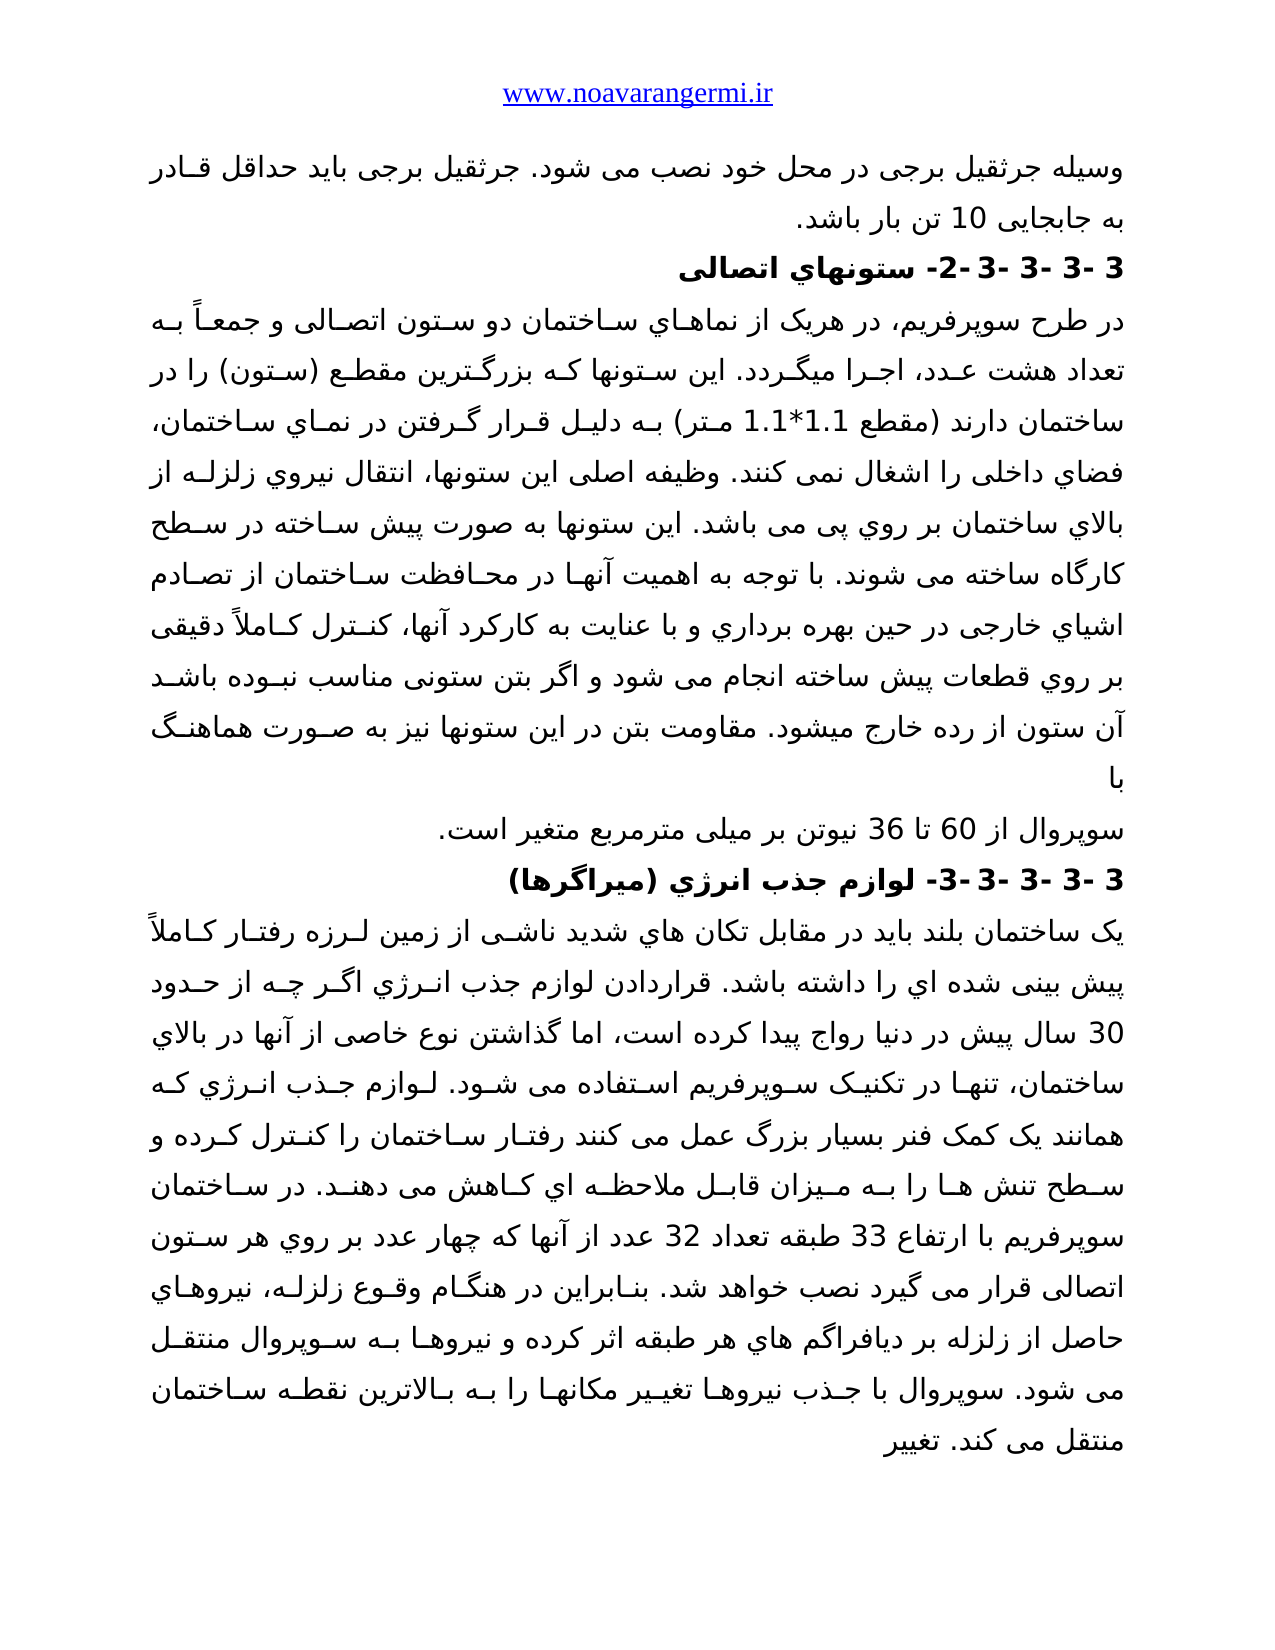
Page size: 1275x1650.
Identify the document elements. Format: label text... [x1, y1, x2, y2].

text 3 -3 -3 -3 -3- لوازم جذب انرژي (میراگرها) [150, 863, 1125, 897]
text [150, 150, 1125, 235]
text 3 -3 -3 -3 -2- ستونهاي اتصالی [150, 252, 1125, 286]
text یک ساختمان بلند باید در مقابل تکان هاي شدید ناشی از زمین لرزه رفتار کاملاً پیش بینی شده اي را داشته باشد. قراردادن لوازم جذب انرژي اگر چه از حدود 30 سال پیش در دنیا رواج پیدا کرده است، اما گذاشتن نوع خاصی از آنها در بالاي ساختمان، تنها در تکنیک سوپرفریم استفاده می شود. لوازم جذب انرژي که همانند یک کمک فنر بسیار بزرگ عمل می کنند رفتار ساختمان را کنترل کرده و سطح تنش ها را به میزان قابل ملاحظه اي کاهش می دهند. در ساختمان سوپرفریم با ارتفاع 33 طبقه تعداد 32 عدد از آنها که چهار عدد بر روي هر ستون اتصالی قرار می گیرد نصب خواهد شد. بنابراین در هنگام وقوع زلزله، نیروهاي حاصل از زلزله بر دیافراگم هاي هر طبقه اثر کرده و نیروها به سوپروال منتقل می شود. سوپروال با جذب نیروها تغییر مکانها را به بالاترین نقطه ساختمان منتقل می کند. تغییر [150, 914, 1125, 1457]
text در طرح سوپرفریم، در هریک از نماهاي ساختمان دو ستون اتصالی و جمعاً به تعداد هشت عدد، اجرا میگردد. این ستونها که بزرگترین مقطع (ستون) را در ساختمان دارند (مقطع 1.1*1.1 متر) به دلیل قرار گرفتن در نماي ساختمان، فضاي داخلی را اشغال نمی کنند. وظیفه اصلی این ستونها، انتقال نیروي زلزله از بالاي ساختمان بر روي پی می باشد. این ستونها به صورت پیش ساخته در سطح کارگاه ساخته می شوند. با توجه به اهمیت آنها در محافظت ساختمان از تصادم اشیاي خارجی در حین بهره برداري و با عنایت به کارکرد آنها، کنترل کاملاً دقیقی بر روي قطعات پیش ساخته انجام می شود و اگر بتن ستونی مناسب نبوده باشد آن ستون از رده خارج میشود. مقاومت بتن در این ستونها نیز به صورت هماهنگ با [150, 303, 1125, 795]
text سوپروال از 60 تا 36 نیوتن بر میلی مترمربع متغیر است. [150, 812, 1125, 846]
